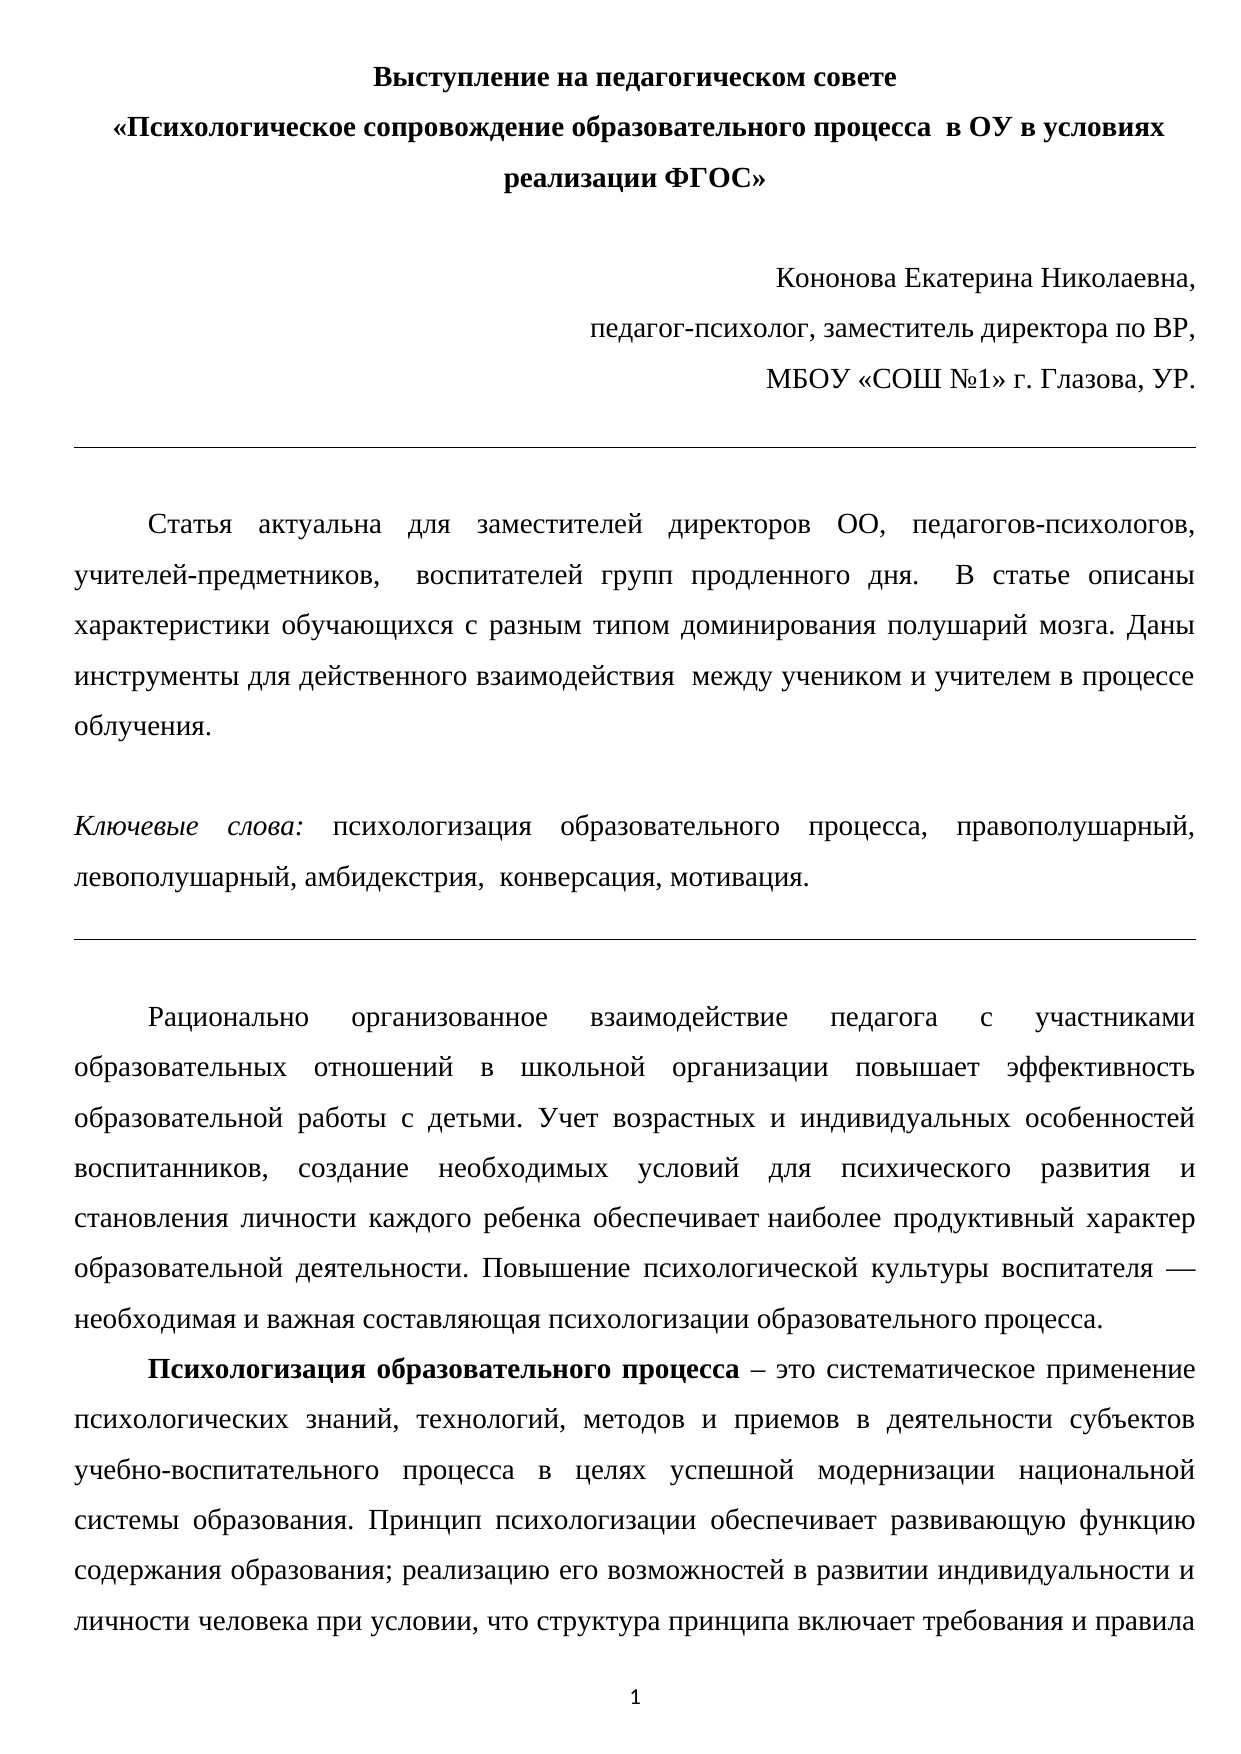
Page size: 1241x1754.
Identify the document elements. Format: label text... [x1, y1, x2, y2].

text Статья актуальна для заместителей директоров ОО, педагогов-психологов, учителей-предметников, воспитателей групп продленного дня. В статье описаны характеристики обучающихся с разным типом доминирования полушарий мозга. Даны инструменты для действенного взаимодействия между учеником и учителем в процессе облучения. [74, 507, 1196, 741]
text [74, 1351, 1196, 1636]
text педагог-психолог, заместитель директора по ВР, [74, 311, 1196, 344]
text Кононова Екатерина Николаевна, [74, 260, 1196, 294]
text Рационально организованное взаимодействие педагога с участниками образовательных отношений в школьной организации повышает эффективность образовательной работы с детьми. Учет возрастных и индивидуальных особенностей воспитанников, создание необходимых условий для психического развития и становления личности каждого ребенка обеспечивает наиболее продуктивный характер образовательной деятельности. Повышение психологической культуры воспитателя — необходимая и важная составляющая психологизации образовательного процесса. [74, 999, 1196, 1334]
text МБОУ «СОШ №1» г. Глазова, УР. [74, 361, 1196, 394]
text «Психологическое сопровождение образовательного процесса в ОУ в условиях реализации ФГОС» [74, 109, 1196, 193]
text Ключевые слова: психологизация образовательного процесса, правополушарный, левополушарный, амбидекстрия, конверсация, мотивация. [74, 808, 1196, 892]
text Выступление на педагогическом совете [74, 59, 1196, 93]
